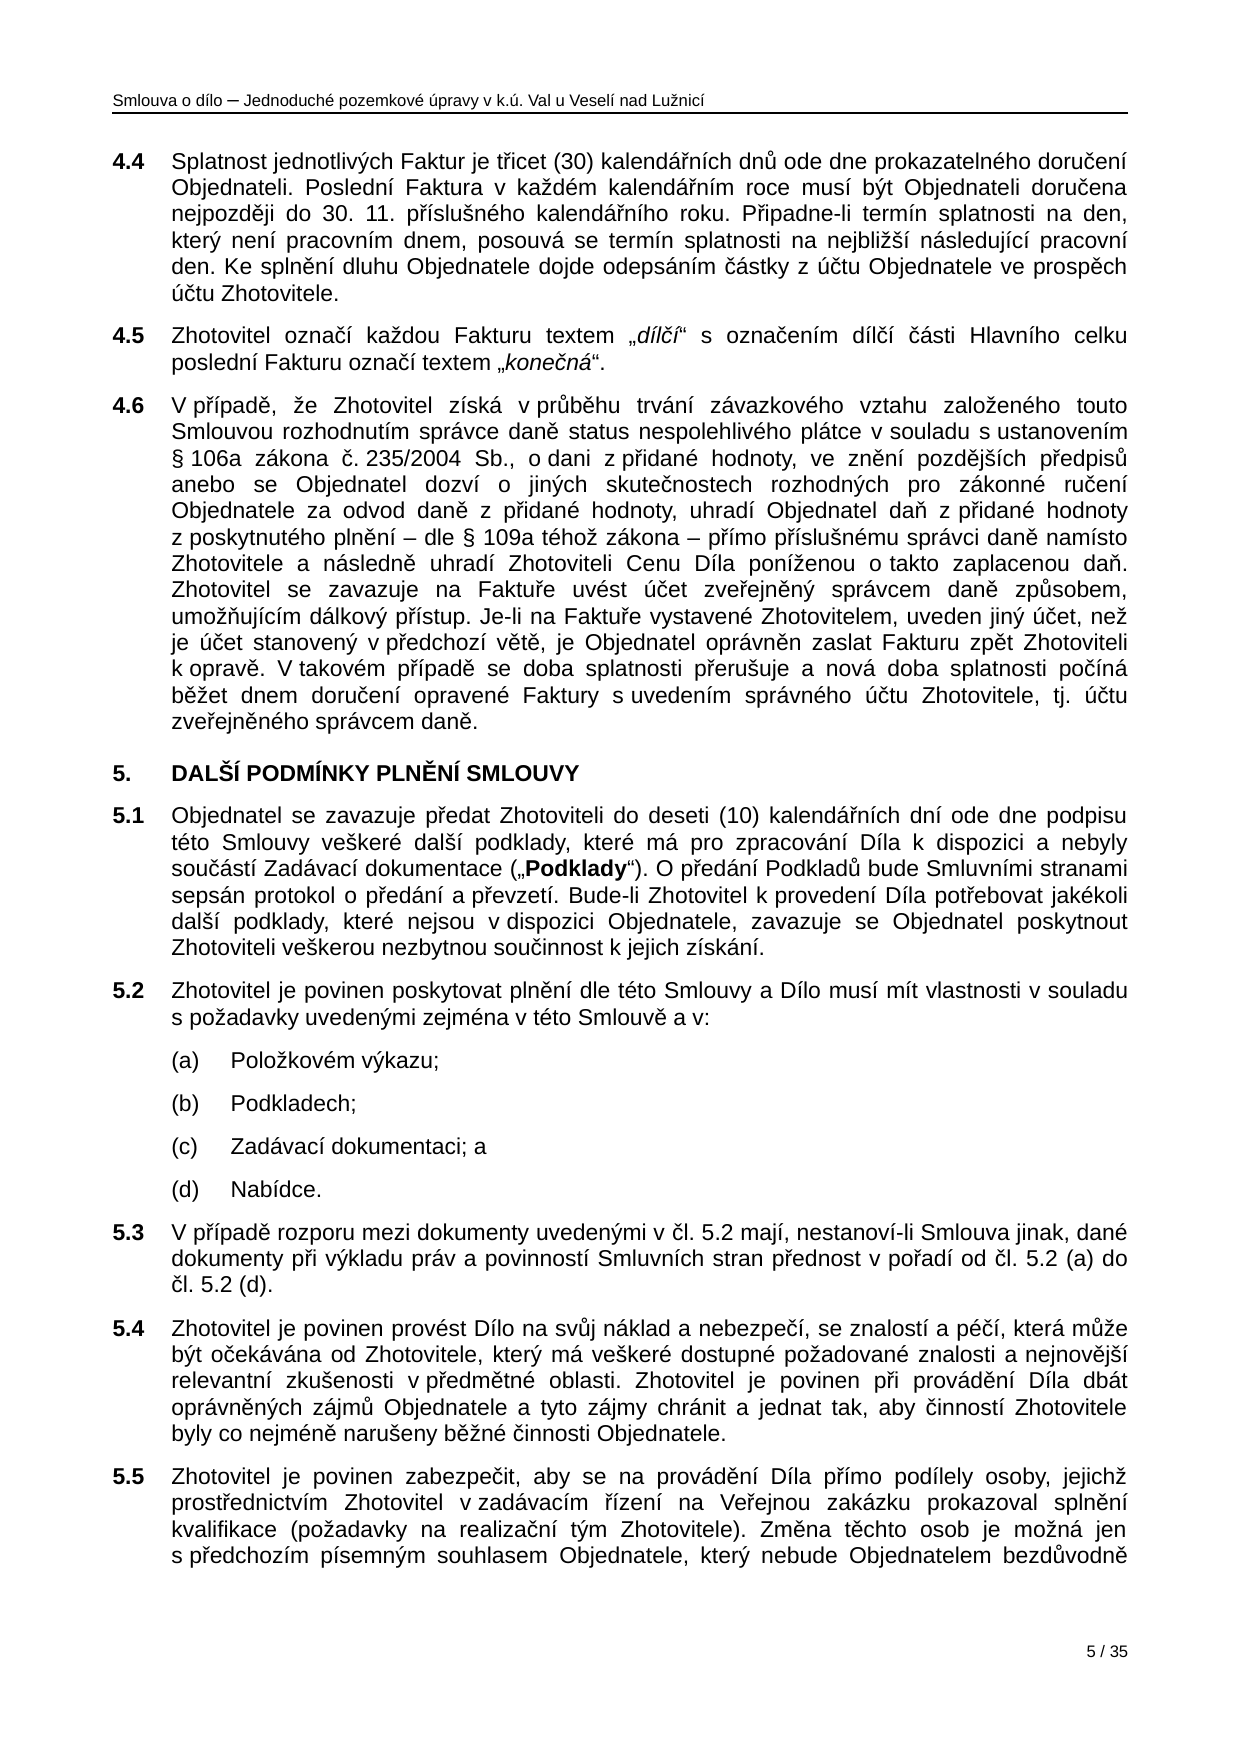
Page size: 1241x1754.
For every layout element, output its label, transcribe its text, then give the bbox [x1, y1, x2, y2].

text V případě, že Zhotovitel získá v průběhu trvání závazkového vztahu založeného touto Smlouvou rozhodnutím správce daně status nespolehlivého plátce v souladu s ustanovením § 106a zákona č. 235/2004 Sb., o dani z přidané hodnoty, ve znění pozdějších předpisů anebo se Objednatel dozví o jiných skutečnostech rozhodných pro zákonné ručení Objednatele za odvod daně z přidané hodnoty, uhradí Objednatel daň z přidané hodnoty z poskytnutého plnění – dle § 109a téhož zákona – přímo příslušnému správci daně namísto Zhotovitele a následně uhradí Zhotoviteli Cenu Díla poníženou o takto zaplacenou daň. Zhotovitel se zavazuje na Faktuře uvést účet zveřejněný správcem daně způsobem, umožňujícím dálkový přístup. Je-li na Faktuře vystavené Zhotovitelem, uveden jiný účet, než je účet stanovený v předchozí větě, je Objednatel oprávněn zaslat Fakturu zpět Zhotoviteli k opravě. V takovém případě se doba splatnosti přerušuje a nová doba splatnosti počíná běžet dnem doručení opravené Faktury s uvedením správného účtu Zhotovitele, tj. účtu zveřejněného správcem daně. [112, 392, 1128, 734]
list Položkovém výkazu; [171, 1047, 1128, 1073]
text Zhotovitel je povinen poskytovat plnění dle této Smlouvy a Dílo musí mít vlastnosti v souladu s požadavky uvedenými zejména v této Smlouvě a v: [112, 977, 1128, 1030]
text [112, 1463, 1128, 1568]
list Nabídce. [171, 1176, 1128, 1202]
text Zhotovitel je povinen provést Dílo na svůj náklad a nebezpečí, se znalostí a péčí, která může být očekávána od Zhotovitele, který má veškeré dostupné požadované znalosti a nejnovější relevantní zkušenosti v předmětné oblasti. Zhotovitel je povinen při provádění Díla dbát oprávněných zájmů Objednatele a tyto zájmy chránit a jednat tak, aby činností Zhotovitele byly co nejméně narušeny běžné činnosti Objednatele. [112, 1314, 1128, 1446]
text V případě rozporu mezi dokumenty uvedenými v čl. 5.2 mají, nestanoví-li Smlouva jinak, dané dokumenty při výkladu práv a povinností Smluvních stran přednost v pořadí od čl. 5.2 (a) do čl. 5.2 (d). [112, 1219, 1128, 1298]
text Objednatel se zavazuje předat Zhotoviteli do deseti (10) kalendářních dní ode dne podpisu této Smlouvy veškeré další podklady, které má pro zpracování Díla k dispozici a nebyly součástí Zadávací dokumentace („Podklady“). O předání Podkladů bude Smluvními stranami sepsán protokol o předání a převzetí. Bude-li Zhotovitel k provedení Díla potřebovat jakékoli další podklady, které nejsou v dispozici Objednatele, zavazuje se Objednatel poskytnout Zhotoviteli veškerou nezbytnou součinnost k jejich získání. [112, 802, 1128, 961]
list Podkladech; [171, 1090, 1128, 1116]
text Další podmínky Plnění smlouvy [112, 759, 1128, 786]
text Zhotovitel označí každou Fakturu textem „dílčí“ s označením dílčí části Hlavního celku poslední Fakturu označí textem „konečná“. [112, 322, 1128, 375]
text Splatnost jednotlivých Faktur je třicet (30) kalendářních dnů ode dne prokazatelného doručení Objednateli. Poslední Faktura v každém kalendářním roce musí být Objednateli doručena nejpozději do 30. 11. příslušného kalendářního roku. Připadne-li termín splatnosti na den, který není pracovním dnem, posouvá se termín splatnosti na nejbližší následující pracovní den. Ke splnění dluhu Objednatele dojde odepsáním částky z účtu Objednatele ve prospěch účtu Zhotovitele. [112, 148, 1128, 306]
list Zadávací dokumentaci; a [171, 1133, 1128, 1159]
